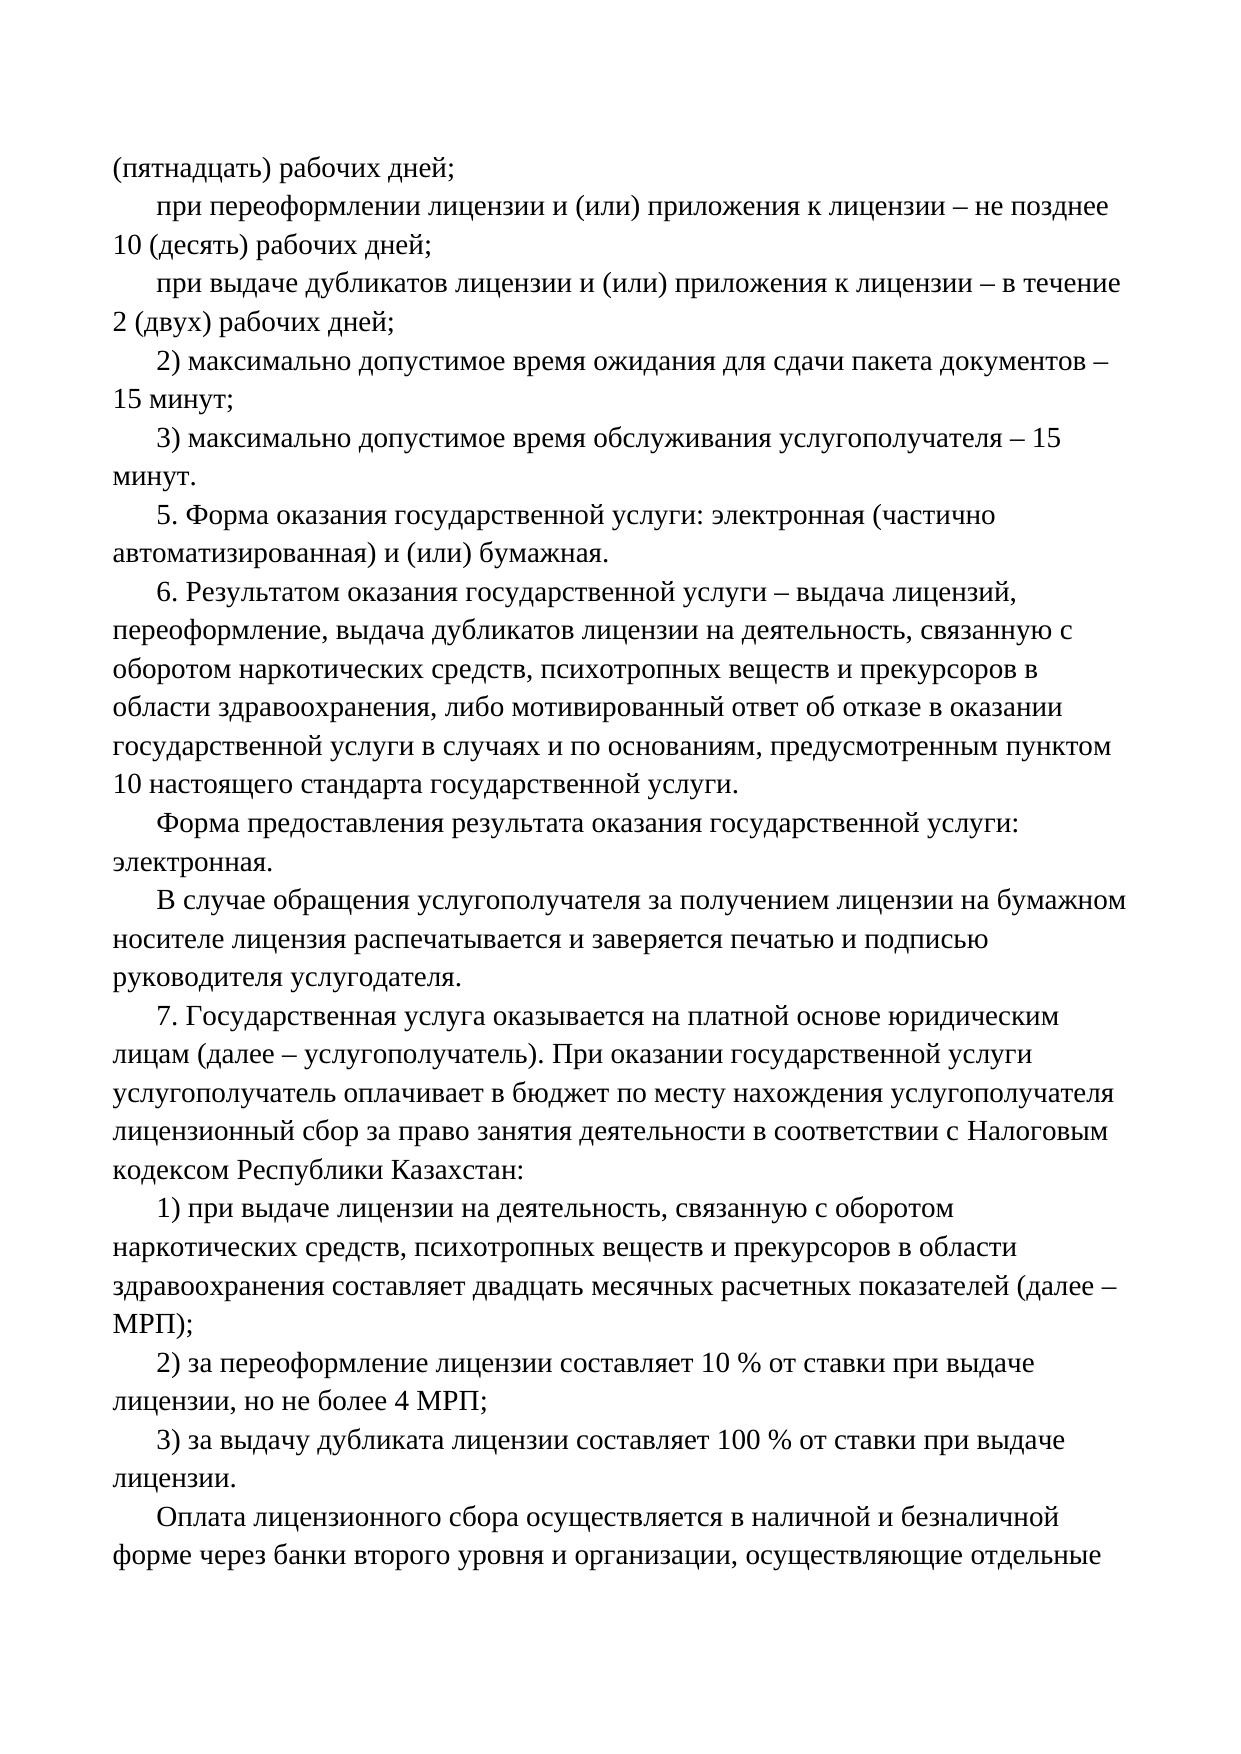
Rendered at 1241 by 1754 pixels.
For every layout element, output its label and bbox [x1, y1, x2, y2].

text [112, 150, 1128, 1571]
